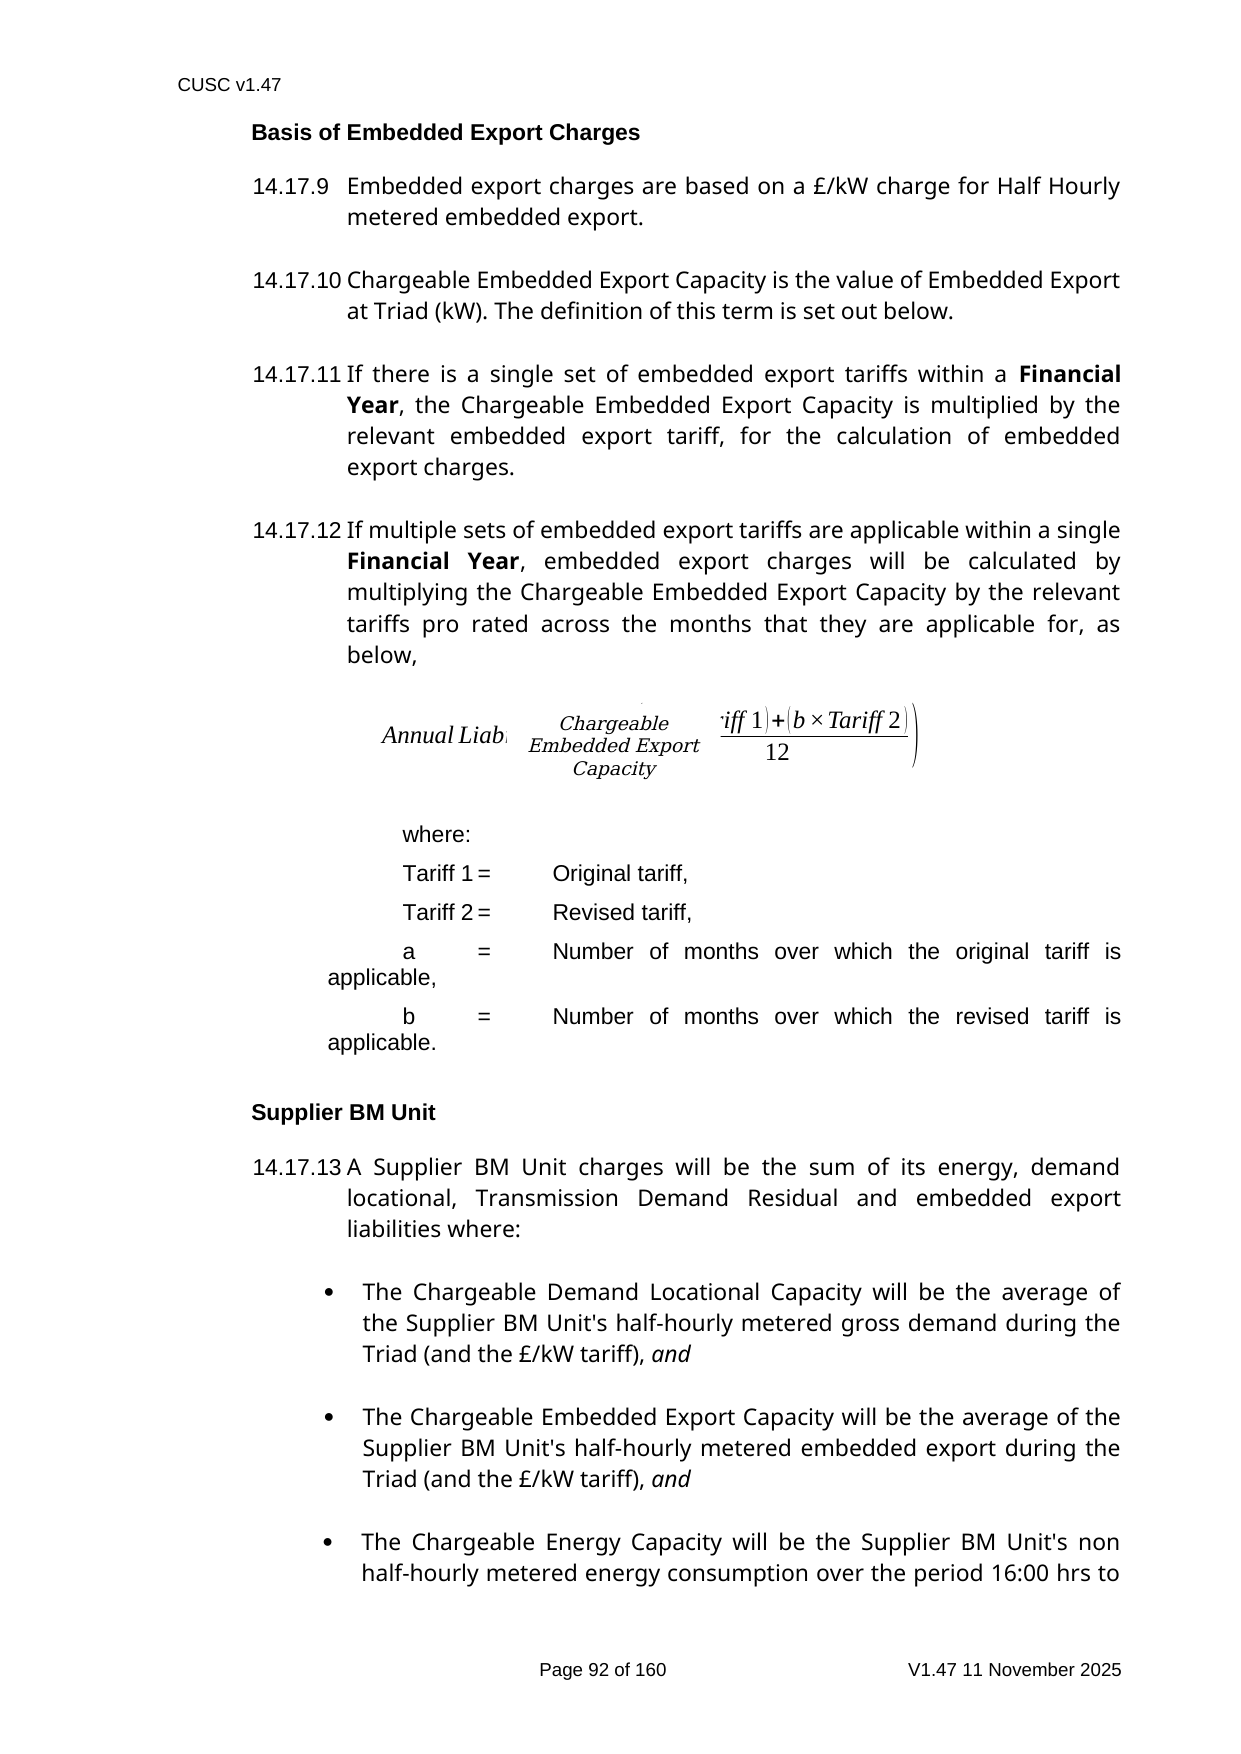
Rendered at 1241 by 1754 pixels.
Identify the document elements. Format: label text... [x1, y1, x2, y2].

text a = Number of months over which the original tariff is applicable, [327, 938, 1121, 990]
subtitle Supplier BM Unit [251, 1099, 1121, 1126]
list A Supplier BM Unit charges will be the sum of its energy, demand locational, Transmission Demand Residual and embedded export liabilities where: [252, 1151, 1121, 1244]
list Chargeable Embedded Export Capacity is the value of Embedded Export at Triad (kW). The definition of this term is set out below. [252, 264, 1121, 326]
text b = Number of months over which the revised tariff is applicable. [327, 1003, 1121, 1056]
list The Chargeable Demand Locational Capacity will be the average of the Supplier BM Unit's half-hourly metered gross demand during the Triad (and the £/kW tariff), and [325, 1276, 1121, 1369]
list If multiple sets of embedded export tariffs are applicable within a single Financial Year, embedded export charges will be calculated by multiplying the Chargeable Embedded Export Capacity by the relevant tariffs pro rated across the months that they are applicable for, as below, [252, 514, 1121, 670]
text Tariff 1 = Original tariff, [327, 860, 1121, 886]
list Embedded export charges are based on a £/kW charge for Half Hourly metered embedded export. [252, 170, 1121, 233]
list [324, 1526, 1121, 1588]
text where: [327, 821, 1121, 847]
text Tariff 2 = Revised tariff, [327, 899, 1121, 925]
list The Chargeable Embedded Export Capacity will be the average of the Supplier BM Unit's half-hourly metered embedded export during the Triad (and the £/kW tariff), and [325, 1401, 1121, 1494]
list If there is a single set of embedded export tariffs within a Financial Year, the Chargeable Embedded Export Capacity is multiplied by the relevant embedded export tariff, for the calculation of embedded export charges. [252, 358, 1121, 483]
subtitle Basis of Embedded Export Charges [251, 119, 1121, 145]
